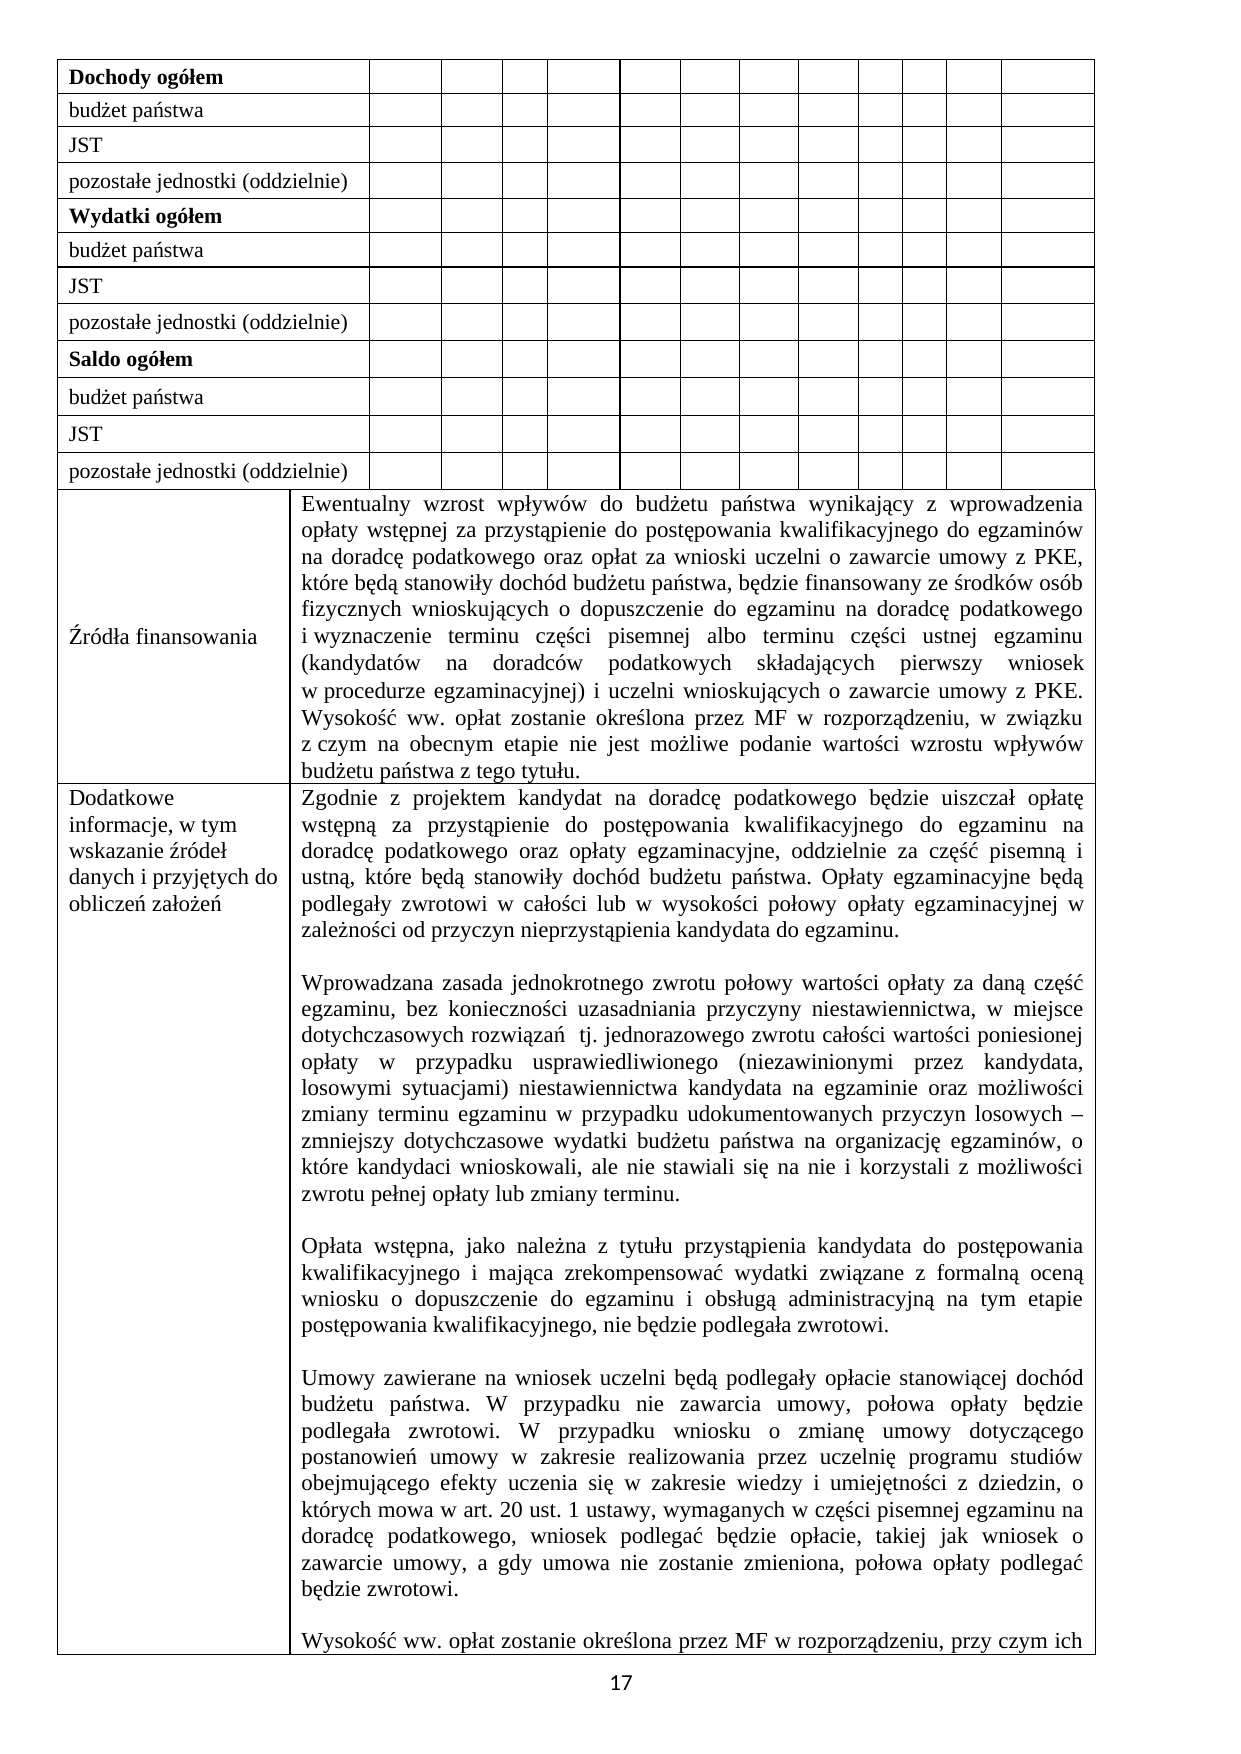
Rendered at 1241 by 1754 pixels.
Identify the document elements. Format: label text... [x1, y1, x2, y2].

table_cell [1002, 416, 1094, 452]
table_cell [548, 163, 619, 198]
table_cell [859, 416, 902, 452]
table_cell budżet państwa [58, 233, 369, 266]
table_cell JST [58, 416, 369, 452]
table_cell [681, 199, 739, 232]
table_cell [442, 378, 502, 414]
table_cell [903, 416, 946, 452]
table_cell [740, 94, 798, 126]
table_cell [1002, 199, 1094, 232]
table_cell [370, 233, 441, 266]
table_cell [442, 304, 502, 339]
table_cell budżet państwa [58, 94, 369, 126]
table_cell Saldo ogółem [58, 341, 369, 377]
table_cell [370, 453, 441, 489]
table_cell [859, 127, 902, 162]
table_cell [859, 163, 902, 198]
table_cell [621, 127, 680, 162]
table_cell [442, 416, 502, 452]
table_cell [859, 304, 902, 339]
table_cell [1002, 268, 1094, 303]
table_cell [799, 127, 858, 162]
table_cell [740, 233, 798, 266]
table_cell [947, 127, 1001, 162]
table_cell [799, 378, 858, 414]
table_cell [503, 94, 547, 126]
table_cell [503, 453, 547, 489]
table_cell [903, 453, 946, 489]
table_cell [370, 163, 441, 198]
table_cell [799, 453, 858, 489]
table_cell [442, 341, 502, 377]
table_cell [799, 341, 858, 377]
table_cell [740, 453, 798, 489]
table_cell [370, 378, 441, 414]
table_cell [370, 341, 441, 377]
table_cell [370, 416, 441, 452]
table_cell [621, 416, 680, 452]
table_cell [903, 304, 946, 339]
table_cell [370, 94, 441, 126]
table_cell [548, 127, 619, 162]
table_cell [859, 233, 902, 266]
table_cell [681, 304, 739, 339]
table_cell [548, 268, 619, 303]
table_cell [799, 304, 858, 339]
table_cell [947, 416, 1001, 452]
table_cell [621, 60, 680, 93]
table_cell [799, 233, 858, 266]
table_cell [442, 453, 502, 489]
table_cell [1002, 163, 1094, 198]
table_cell [442, 233, 502, 266]
table_cell JST [58, 127, 369, 162]
table_cell [799, 94, 858, 126]
table_cell [799, 163, 858, 198]
table_cell [859, 94, 902, 126]
table_cell [740, 268, 798, 303]
table_cell [859, 60, 902, 93]
table_cell [903, 127, 946, 162]
table_cell [947, 268, 1001, 303]
table_cell [503, 199, 547, 232]
table_cell [799, 60, 858, 93]
table_cell [681, 453, 739, 489]
table_cell pozostałe jednostki (oddzielnie) [58, 163, 369, 198]
table_cell [370, 127, 441, 162]
table_cell [621, 233, 680, 266]
table_cell Dochody ogółem [58, 60, 369, 93]
table_cell [903, 233, 946, 266]
table_cell [503, 341, 547, 377]
table_cell [370, 60, 441, 93]
table_cell budżet państwa [58, 378, 369, 414]
table_cell [621, 453, 680, 489]
table_cell [621, 341, 680, 377]
table_cell [548, 94, 619, 126]
table_cell Wydatki ogółem [58, 199, 369, 232]
table_cell [503, 163, 547, 198]
table_cell [903, 341, 946, 377]
table_cell [903, 60, 946, 93]
table_cell [503, 304, 547, 339]
table_cell [621, 304, 680, 339]
table_cell [740, 60, 798, 93]
table_cell [947, 341, 1001, 377]
table_cell [740, 378, 798, 414]
table_cell [503, 233, 547, 266]
table_cell pozostałe jednostki (oddzielnie) [58, 453, 369, 489]
table_cell [621, 94, 680, 126]
table_cell [548, 60, 619, 93]
table_cell [947, 199, 1001, 232]
table_cell [903, 199, 946, 232]
table_cell Źródła finansowania [58, 490, 289, 783]
table_cell [903, 94, 946, 126]
table_cell [681, 233, 739, 266]
table_cell [442, 199, 502, 232]
table_cell [947, 60, 1001, 93]
table_cell [681, 94, 739, 126]
table_cell [1002, 304, 1094, 339]
table_cell [548, 199, 619, 232]
table_cell Ewentualny wzrost wpływów do budżetu państwa wynikający z wprowadzenia opłaty wstępnej za przystąpienie do postępowania kwalifikacyjnego do egzaminów na doradcę podatkowego oraz opłat za wnioski uczelni o zawarcie umowy z PKE, które będą stanowiły dochód budżetu państwa, będzie finansowany ze środków osób fizycznych wnioskujących o dopuszczenie do egzaminu na doradcę podatkowego i wyznaczenie terminu części pisemnej albo terminu części ustnej egzaminu (kandydatów na doradców podatkowych składających pierwszy wniosek w procedurze egzaminacyjnej) i uczelni wnioskujących o zawarcie umowy z PKE. Wysokość ww. opłat zostanie określona przez MF w rozporządzeniu, w związku z czym na obecnym etapie nie jest możliwe podanie wartości wzrostu wpływów budżetu państwa z tego tytułu. [291, 490, 1095, 783]
table_cell [681, 378, 739, 414]
table_cell [947, 163, 1001, 198]
table_cell [503, 416, 547, 452]
table_cell [859, 378, 902, 414]
table_cell [1002, 94, 1094, 126]
table_cell [1002, 233, 1094, 266]
table_cell [370, 304, 441, 339]
table_cell [947, 378, 1001, 414]
table_cell JST [58, 268, 369, 303]
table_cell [291, 784, 1095, 1654]
table_cell [1002, 60, 1094, 93]
table_cell [799, 199, 858, 232]
table_cell [548, 453, 619, 489]
table_cell [903, 163, 946, 198]
table_cell [903, 378, 946, 414]
table_cell [740, 304, 798, 339]
table_cell [503, 378, 547, 414]
table_cell [947, 233, 1001, 266]
table_cell [681, 268, 739, 303]
table_cell [503, 60, 547, 93]
table_cell [548, 233, 619, 266]
table_cell [370, 268, 441, 303]
table_cell [621, 268, 680, 303]
table_cell [799, 268, 858, 303]
table_cell [370, 199, 441, 232]
table_cell [442, 94, 502, 126]
table_cell [1002, 378, 1094, 414]
table_cell [442, 163, 502, 198]
table_cell [621, 163, 680, 198]
table_cell [442, 127, 502, 162]
table_cell [740, 163, 798, 198]
table_cell [503, 268, 547, 303]
table_cell [740, 341, 798, 377]
table_cell [681, 127, 739, 162]
table_cell [548, 341, 619, 377]
table_cell [859, 341, 902, 377]
table_cell [548, 378, 619, 414]
table_cell [621, 378, 680, 414]
table_cell [681, 416, 739, 452]
table_cell [681, 341, 739, 377]
table_cell [1002, 341, 1094, 377]
table_cell [947, 304, 1001, 339]
table_cell [740, 127, 798, 162]
table_cell [1002, 127, 1094, 162]
table_cell [503, 127, 547, 162]
table_cell [947, 94, 1001, 126]
table_cell [799, 416, 858, 452]
table_cell [681, 163, 739, 198]
table_cell pozostałe jednostki (oddzielnie) [58, 304, 369, 339]
table_cell [903, 268, 946, 303]
table_cell [681, 60, 739, 93]
table_cell [859, 199, 902, 232]
table_cell [548, 416, 619, 452]
table_cell [740, 416, 798, 452]
table_cell [1002, 453, 1094, 489]
table_cell [621, 199, 680, 232]
table_cell [442, 268, 502, 303]
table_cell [58, 784, 289, 1654]
table_cell [947, 453, 1001, 489]
table_cell [740, 199, 798, 232]
table_cell [859, 268, 902, 303]
table_cell [548, 304, 619, 339]
table_cell [442, 60, 502, 93]
table_cell [859, 453, 902, 489]
